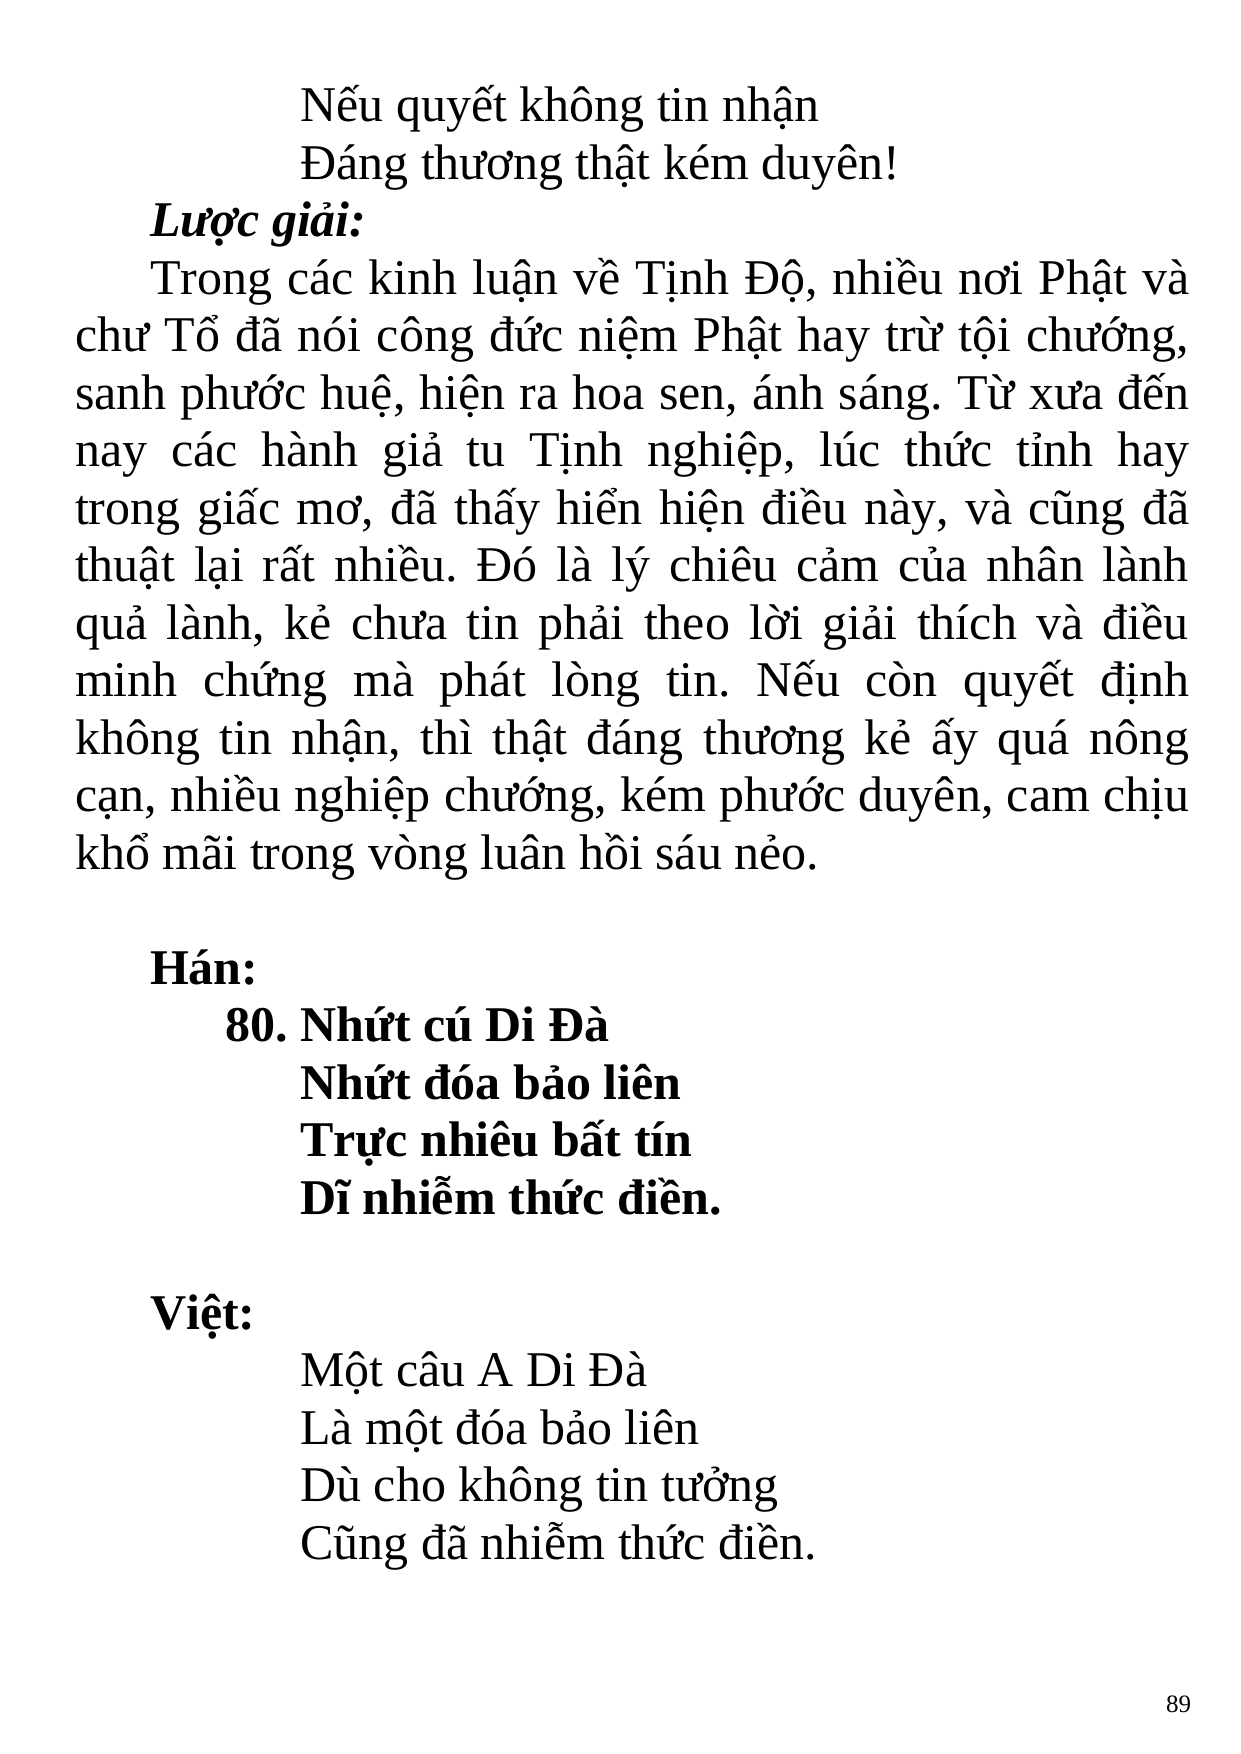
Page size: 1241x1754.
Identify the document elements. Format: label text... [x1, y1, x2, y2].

text Một câu A Di Ðà [75, 1340, 1191, 1397]
text 80. Nhứt cú Di Ðà [75, 995, 1191, 1052]
text Trong các kinh luận về Tịnh Ðộ, nhiều nơi Phật và chư Tổ đã nói công đức niệm Phật hay trừ tội chướng, sanh phước huệ, hiện ra hoa sen, ánh sáng. Từ xưa đến nay các hành giả tu Tịnh nghiệp, lúc thức tỉnh hay trong giấc mơ, đã thấy hiển hiện điều này, và cũng đã thuật lại rất nhiều. Ðó là lý chiêu cảm của nhân lành quả lành, kẻ chưa tin phải theo lời giải thích và điều minh chứng mà phát lòng tin. Nếu còn quyết định không tin nhận, thì thật đáng thương kẻ ấy quá nông cạn, nhiều nghiệp chướng, kém phước duyên, cam chịu khổ mãi trong vòng luân hồi sáu nẻo. [75, 247, 1191, 880]
text Dù cho không tin tưởng [75, 1455, 1191, 1512]
text Hán: [75, 937, 1191, 995]
text Trực nhiêu bất tín [75, 1110, 1191, 1167]
text Ðáng thương thật kém duyên! [75, 132, 1191, 190]
text Dĩ nhiễm thức điền. [75, 1167, 1191, 1225]
text Lược giải: [75, 190, 1191, 247]
text Nếu quyết không tin nhận [75, 75, 1191, 132]
text Là một đóa bảo liên [75, 1397, 1191, 1455]
text Nhứt đóa bảo liên [75, 1052, 1191, 1110]
text Cũng đã nhiễm thức điền. [75, 1512, 1191, 1570]
text Việt: [75, 1282, 1191, 1340]
